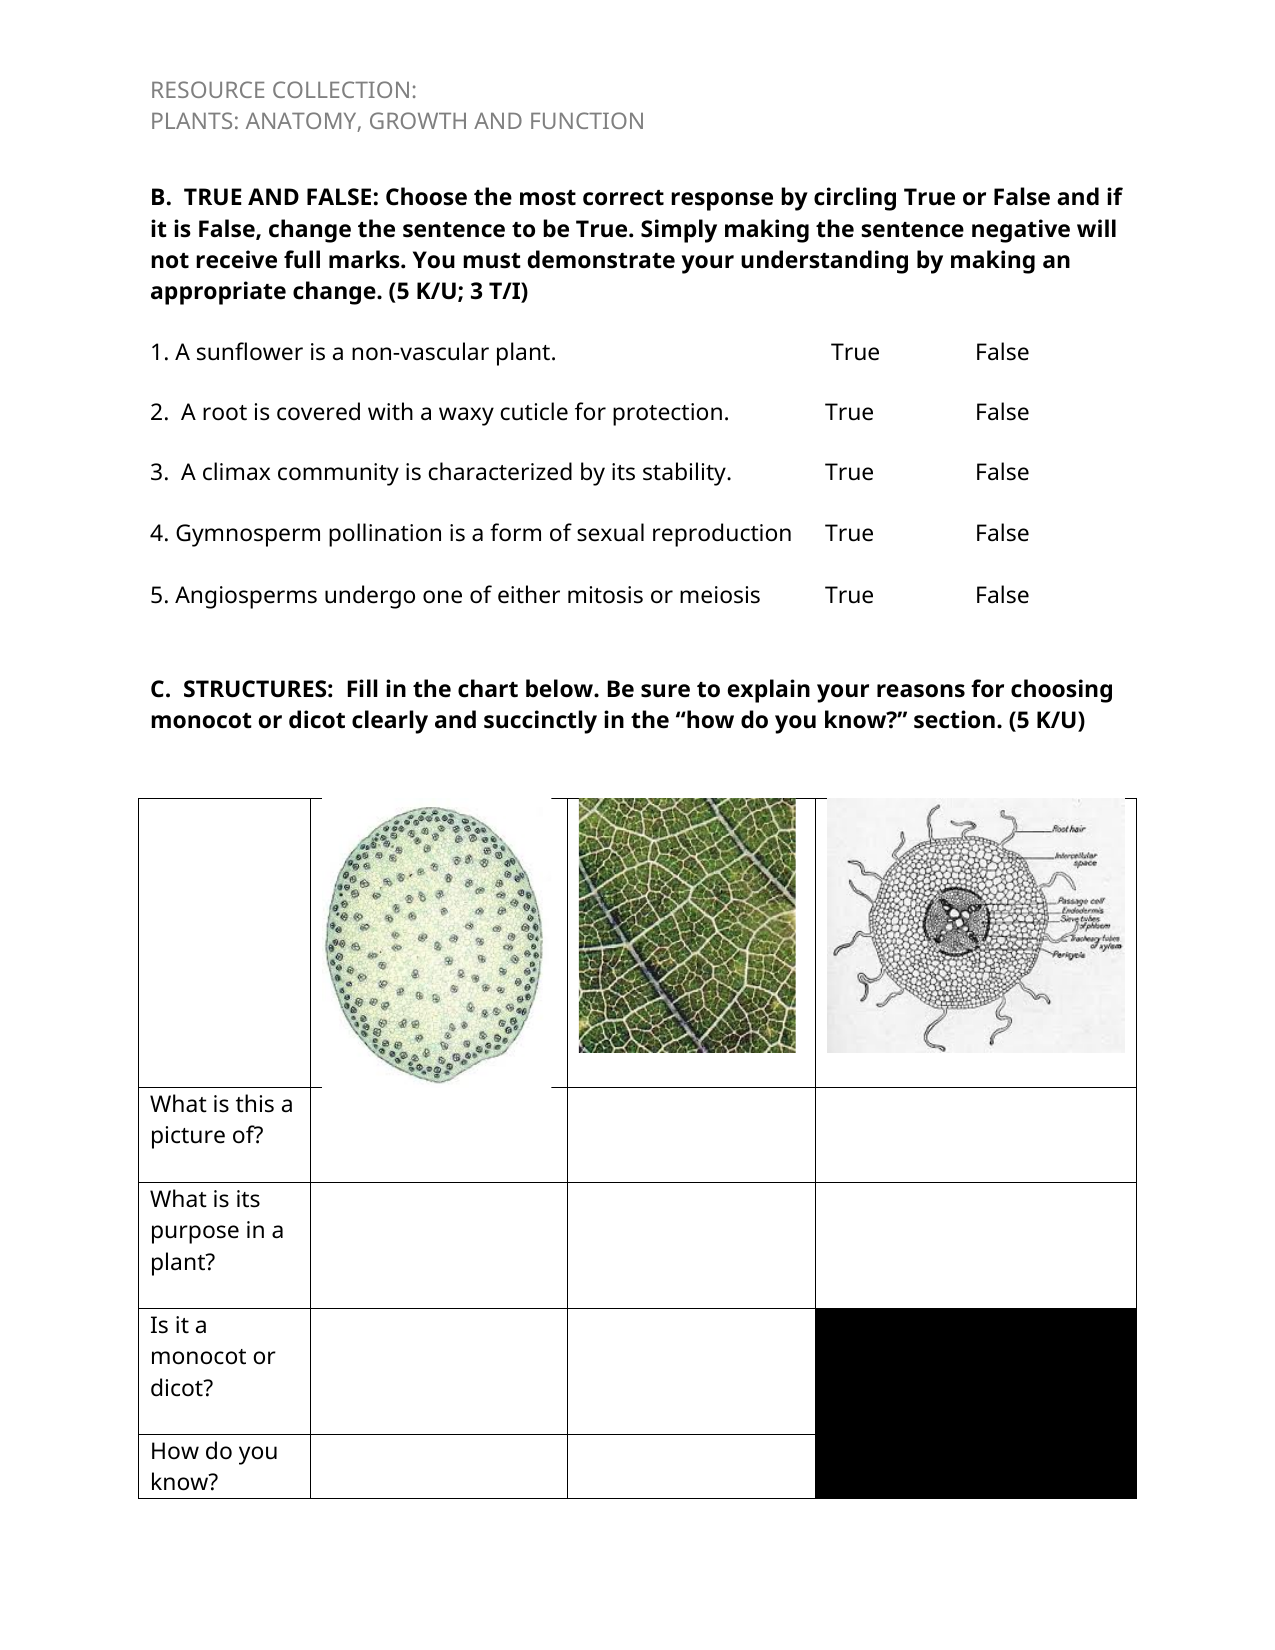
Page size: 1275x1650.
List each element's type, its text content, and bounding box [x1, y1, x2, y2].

table_header [816, 799, 1136, 1087]
table_cell How do you know? [139, 1435, 310, 1498]
text C. STRUCTURES: Fill in the chart below. Be sure to explain your reasons for choosing monocot or dicot clearly and succinctly in the “how do you know?” section. (5 K/U) [150, 673, 1125, 735]
table_cell [816, 1183, 1136, 1308]
table_header [311, 799, 322, 1087]
table_cell [568, 1309, 815, 1434]
table_cell [568, 1183, 815, 1308]
table_header [139, 799, 310, 1087]
picture [827, 798, 1125, 1053]
table_cell [311, 1435, 567, 1498]
table_cell [816, 1435, 1136, 1498]
text 2. A root is covered with a waxy cuticle for protection. True False [150, 396, 1125, 427]
table_cell [816, 1088, 1136, 1182]
text B. TRUE AND FALSE: Choose the most correct response by circling True or False and if it is False, change the sentence to be True. Simply making the sentence negative will not receive full marks. You must demonstrate your understanding by making an appropriate change. (5 K/U; 3 T/I) [150, 181, 1125, 306]
text 5. Angiosperms undergo one of either mitosis or meiosis True False [150, 579, 1125, 610]
picture [578, 798, 796, 1053]
text 3. A climax community is characterized by its stability. True False [150, 456, 1125, 487]
table_cell Is it a monocot or dicot? [139, 1309, 310, 1434]
table_cell What is its purpose in a plant? [139, 1183, 310, 1308]
table_cell [568, 1435, 815, 1498]
text 1. A sunflower is a non-vascular plant. True False [150, 335, 1125, 367]
table_header [552, 799, 567, 1087]
text 4. Gymnosperm pollination is a form of sexual reproduction True False [150, 517, 1125, 548]
table_cell What is this a picture of? [139, 1088, 310, 1182]
table_header [568, 799, 815, 1087]
table_cell [568, 1088, 815, 1182]
table_cell [311, 1183, 567, 1308]
picture [322, 798, 552, 1088]
table_cell [311, 1309, 567, 1434]
table_cell [311, 1088, 567, 1182]
table_cell [816, 1309, 1136, 1434]
